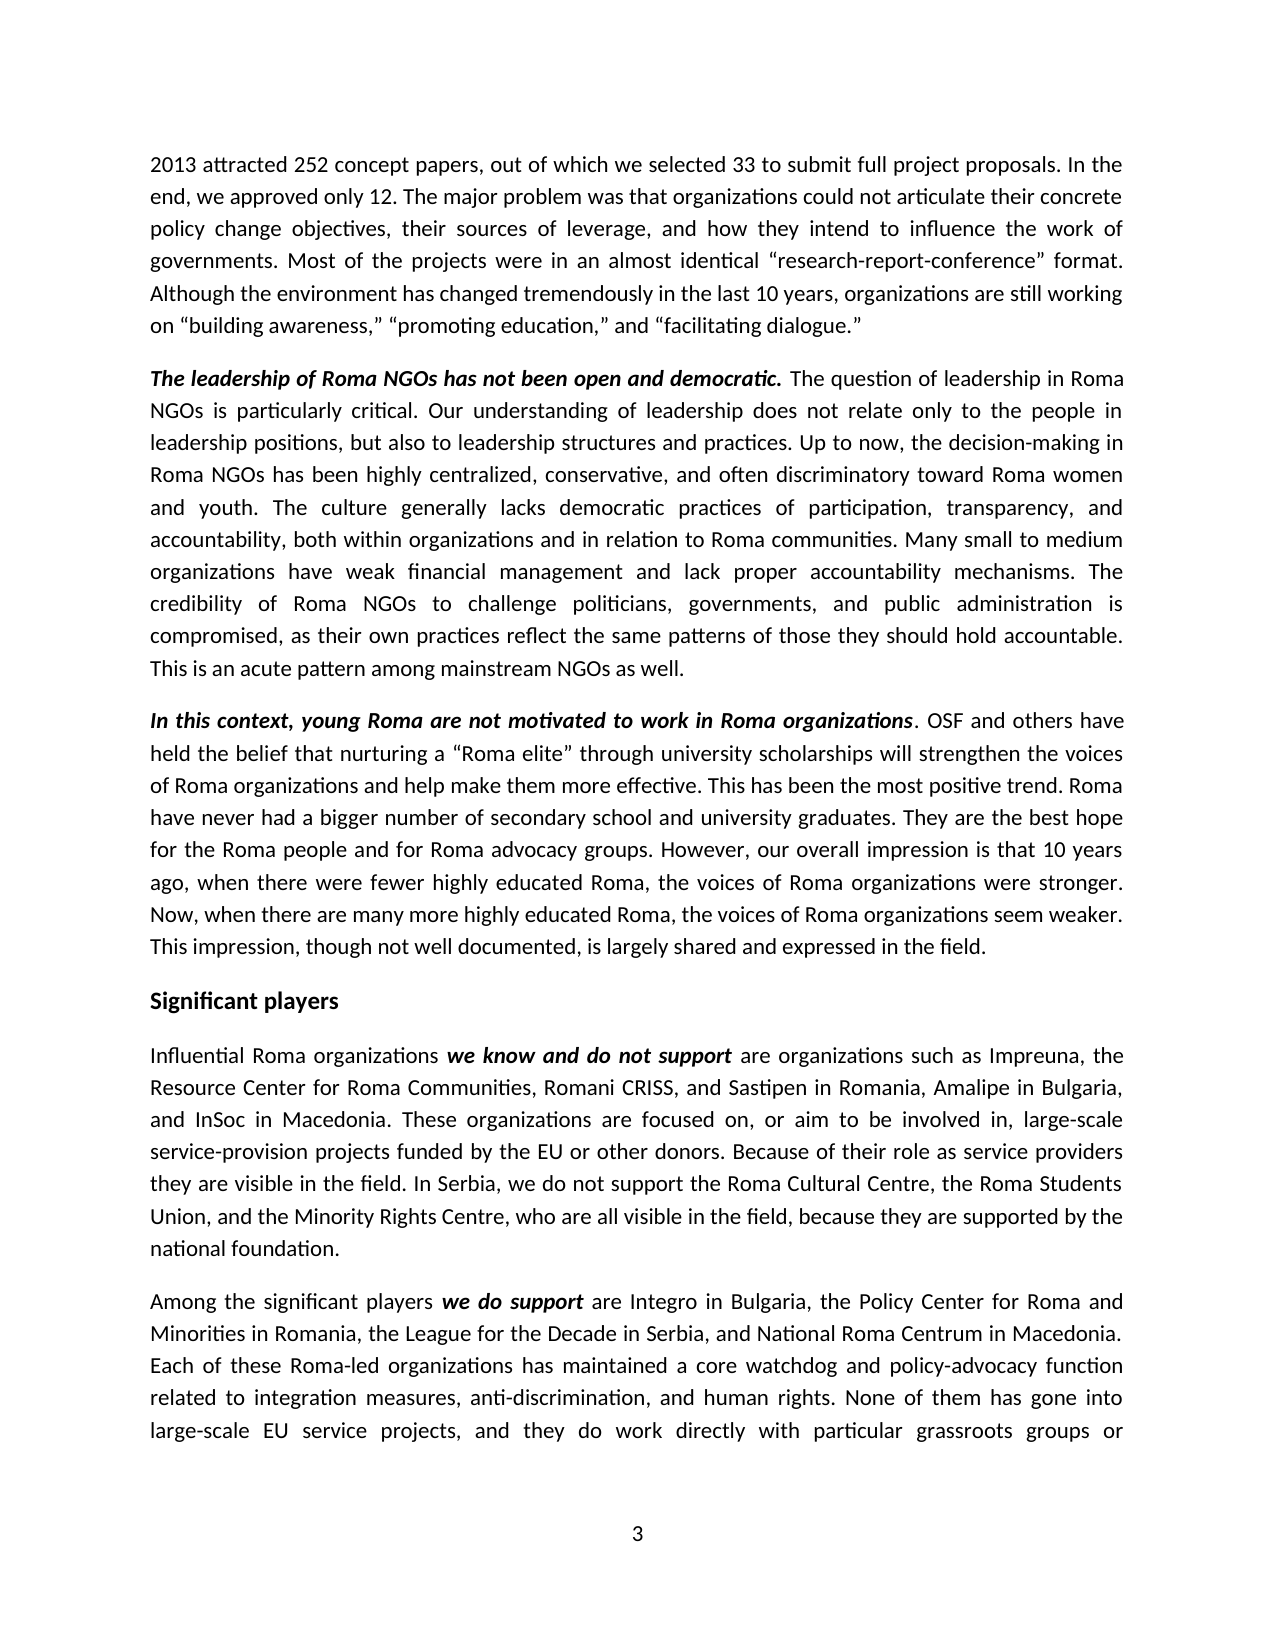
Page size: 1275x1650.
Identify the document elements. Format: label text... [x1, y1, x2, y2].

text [150, 150, 1125, 339]
text Influential Roma organizations we know and do not support are organizations such as Impreuna, the Resource Center for Roma Communities, Romani CRISS, and Sastipen in Romania, Amalipe in Bulgaria, and InSoc in Macedonia. These organizations are focused on, or aim to be involved in, large-scale service-provision projects funded by the EU or other donors. Because of their role as service providers they are visible in the field. In Serbia, we do not support the Roma Cultural Centre, the Roma Students Union, and the Minority Rights Centre, who are all visible in the field, because they are supported by the national foundation. [150, 1041, 1125, 1262]
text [150, 1287, 1125, 1444]
text In this context, young Roma are not motivated to work in Roma organizations. OSF and others have held the belief that nurturing a “Roma elite” through university scholarships will strengthen the voices of Roma organizations and help make them more effective. This has been the most positive trend. Roma have never had a bigger number of secondary school and university graduates. They are the best hope for the Roma people and for Roma advocacy groups. However, our overall impression is that 10 years ago, when there were fewer highly educated Roma, the voices of Roma organizations were stronger. Now, when there are many more highly educated Roma, the voices of Roma organizations seem weaker. This impression, though not well documented, is largely shared and expressed in the field. [150, 707, 1125, 960]
text Significant players [150, 985, 1125, 1016]
text The leadership of Roma NGOs has not been open and democratic. The question of leadership in Roma NGOs is particularly critical. Our understanding of leadership does not relate only to the people in leadership positions, but also to leadership structures and practices. Up to now, the decision-making in Roma NGOs has been highly centralized, conservative, and often discriminatory toward Roma women and youth. The culture generally lacks democratic practices of participation, transparency, and accountability, both within organizations and in relation to Roma communities. Many small to medium organizations have weak financial management and lack proper accountability mechanisms. The credibility of Roma NGOs to challenge politicians, governments, and public administration is compromised, as their own practices reflect the same patterns of those they should hold accountable. This is an acute pattern among mainstream NGOs as well. [150, 364, 1125, 682]
